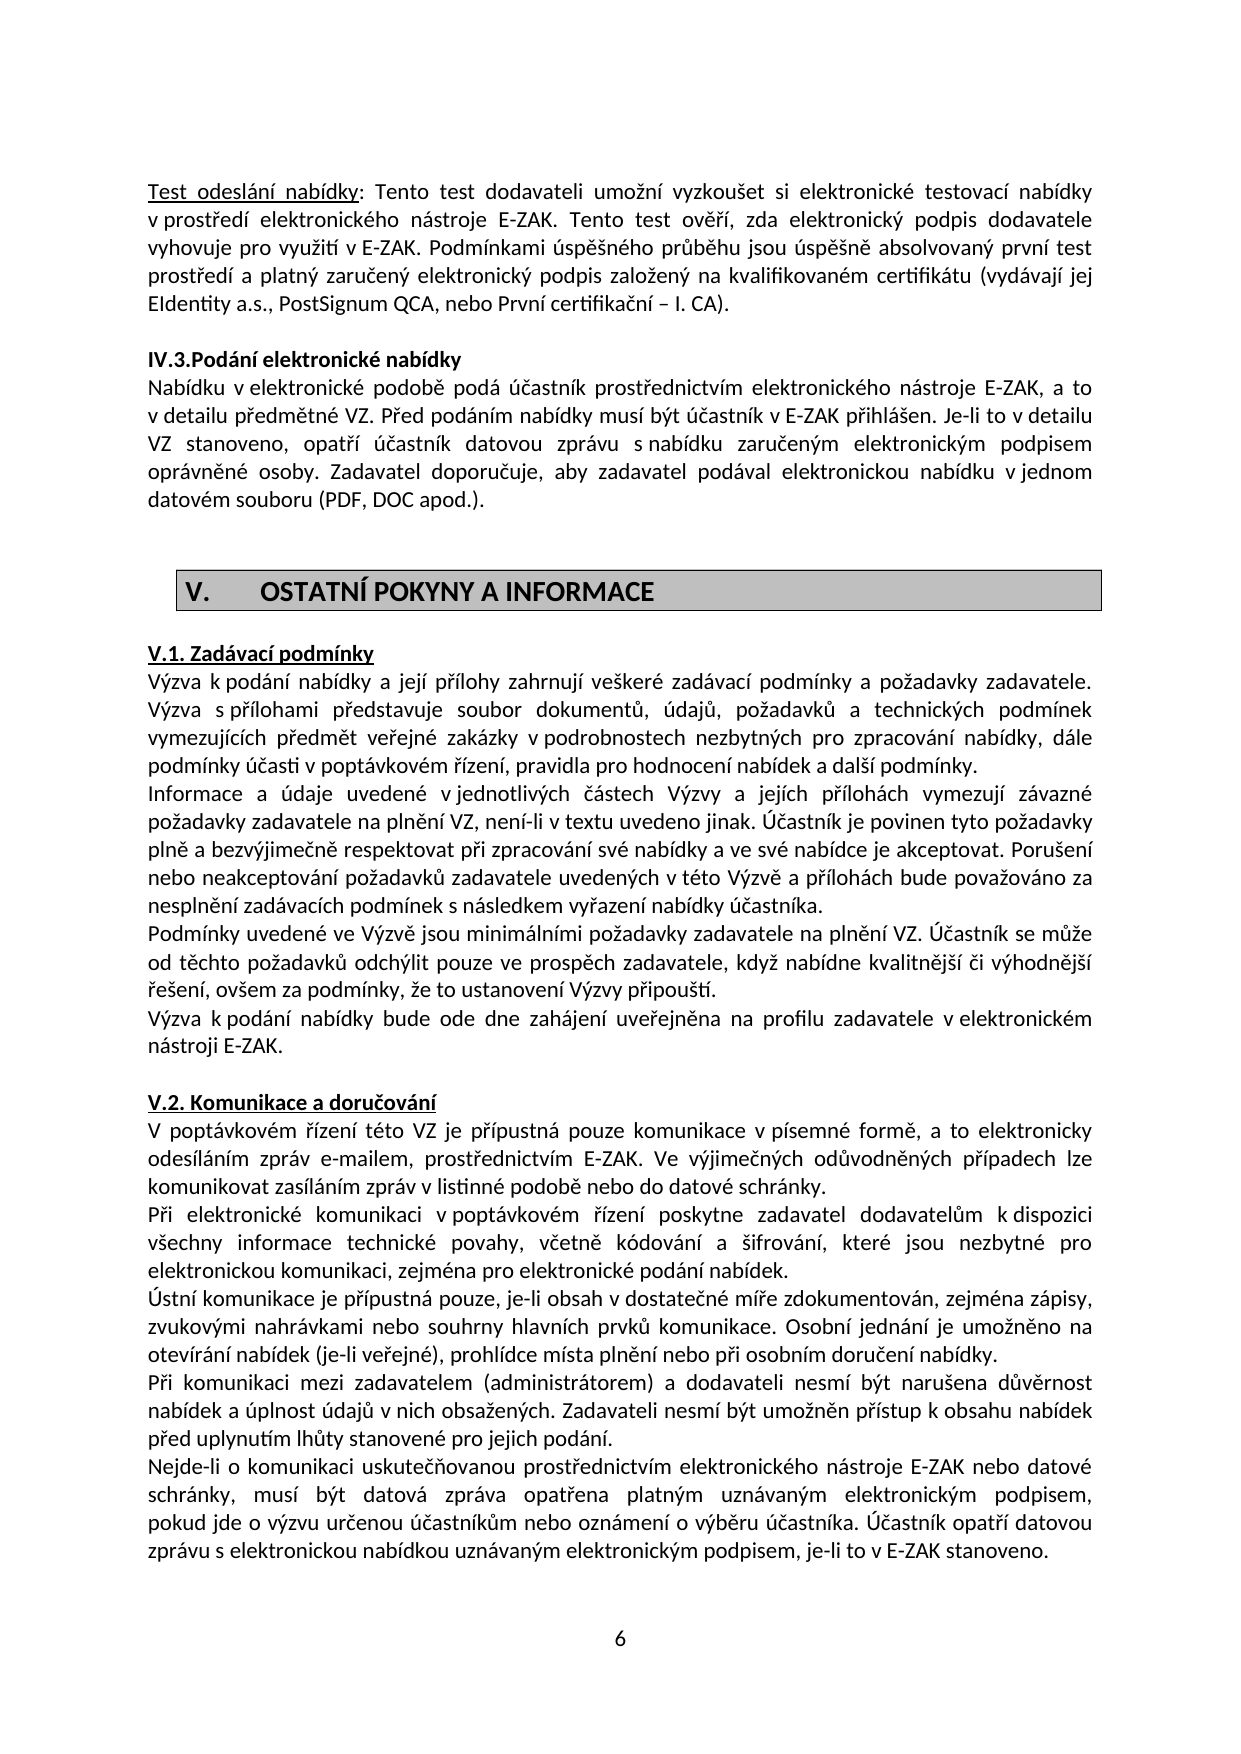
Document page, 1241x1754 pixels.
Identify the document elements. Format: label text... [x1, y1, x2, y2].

text Výzva k podání nabídky bude ode dne zahájení uveřejněna na profilu zadavatele v elektronickém nástroji E-ZAK. [148, 1004, 1092, 1060]
text V.1. Zadávací podmínky [148, 639, 1092, 667]
text Test odeslání nabídky: Tento test dodavateli umožní vyzkoušet si elektronické testovací nabídky v prostředí elektronického nástroje E-ZAK. Tento test ověří, zda elektronický podpis dodavatele vyhovuje pro využití v E-ZAK. Podmínkami úspěšného průběhu jsou úspěšně absolvovaný první test prostředí a platný zaručený elektronický podpis založený na kvalifikovaném certifikátu (vydávají jej EIdentity a.s., PostSignum QCA, nebo První certifikační – I. CA). [148, 177, 1092, 317]
text Ústní komunikace je přípustná pouze, je-li obsah v dostatečné míře zdokumentován, zejména zápisy, zvukovými nahrávkami nebo souhrny hlavních prvků komunikace. Osobní jednání je umožněno na otevírání nabídek (je-li veřejné), prohlídce místa plnění nebo při osobním doručení nabídky. [148, 1284, 1092, 1368]
text Výzva k podání nabídky a její přílohy zahrnují veškeré zadávací podmínky a požadavky zadavatele. Výzva s přílohami představuje soubor dokumentů, údajů, požadavků a technických podmínek vymezujících předmět veřejné zakázky v podrobnostech nezbytných pro zpracování nabídky, dále podmínky účasti v poptávkovém řízení, pravidla pro hodnocení nabídek a další podmínky. [148, 667, 1092, 779]
text Informace a údaje uvedené v jednotlivých částech Výzvy a jejích přílohách vymezují závazné požadavky zadavatele na plnění VZ, není-li v textu uvedeno jinak. Účastník je povinen tyto požadavky plně a bezvýjimečně respektovat při zpracování své nabídky a ve své nabídce je akceptovat. Porušení nebo neakceptování požadavků zadavatele uvedených v této Výzvě a přílohách bude považováno za nesplnění zadávacích podmínek s následkem vyřazení nabídky účastníka. [148, 779, 1092, 919]
text Při elektronické komunikaci v poptávkovém řízení poskytne zadavatel dodavatelům k dispozici všechny informace technické povahy, včetně kódování a šifrování, které jsou nezbytné pro elektronickou komunikaci, zejména pro elektronické podání nabídek. [148, 1200, 1092, 1284]
text V poptávkovém řízení této VZ je přípustná pouze komunikace v písemné formě, a to elektronicky odesíláním zpráv e-mailem, prostřednictvím E-ZAK. Ve výjimečných odůvodněných případech lze komunikovat zasíláním zpráv v listinné podobě nebo do datové schránky. [148, 1116, 1092, 1200]
text Nejde-li o komunikaci uskutečňovanou prostřednictvím elektronického nástroje E-ZAK nebo datové schránky, musí být datová zpráva opatřena platným uznávaným elektronickým podpisem, pokud jde o výzvu určenou účastníkům nebo oznámení o výběru účastníka. Účastník opatří datovou zprávu s elektronickou nabídkou uznávaným elektronickým podpisem, je-li to v E-ZAK stanoveno. [148, 1452, 1092, 1564]
list OSTATNÍ POKYNY A INFORMACE [177, 571, 1101, 610]
text Při komunikaci mezi zadavatelem (administrátorem) a dodavateli nesmí být narušena důvěrnost nabídek a úplnost údajů v nich obsažených. Zadavateli nesmí být umožněn přístup k obsahu nabídek před uplynutím lhůty stanovené pro jejich podání. [148, 1368, 1092, 1452]
text Nabídku v elektronické podobě podá účastník prostřednictvím elektronického nástroje E-ZAK, a to v detailu předmětné VZ. Před podáním nabídky musí být účastník v E-ZAK přihlášen. Je-li to v detailu VZ stanoveno, opatří účastník datovou zprávu s nabídku zaručeným elektronickým podpisem oprávněné osoby. Zadavatel doporučuje, aby zadavatel podával elektronickou nabídku v jednom datovém souboru (PDF, DOC apod.). [148, 373, 1092, 513]
text IV.3.Podání elektronické nabídky [148, 345, 1092, 373]
text V.2. Komunikace a doručování [148, 1088, 1092, 1116]
text Podmínky uvedené ve Výzvě jsou minimálními požadavky zadavatele na plnění VZ. Účastník se může od těchto požadavků odchýlit pouze ve prospěch zadavatele, když nabídne kvalitnější či výhodnější řešení, ovšem za podmínky, že to ustanovení Výzvy připouští. [148, 919, 1092, 1004]
